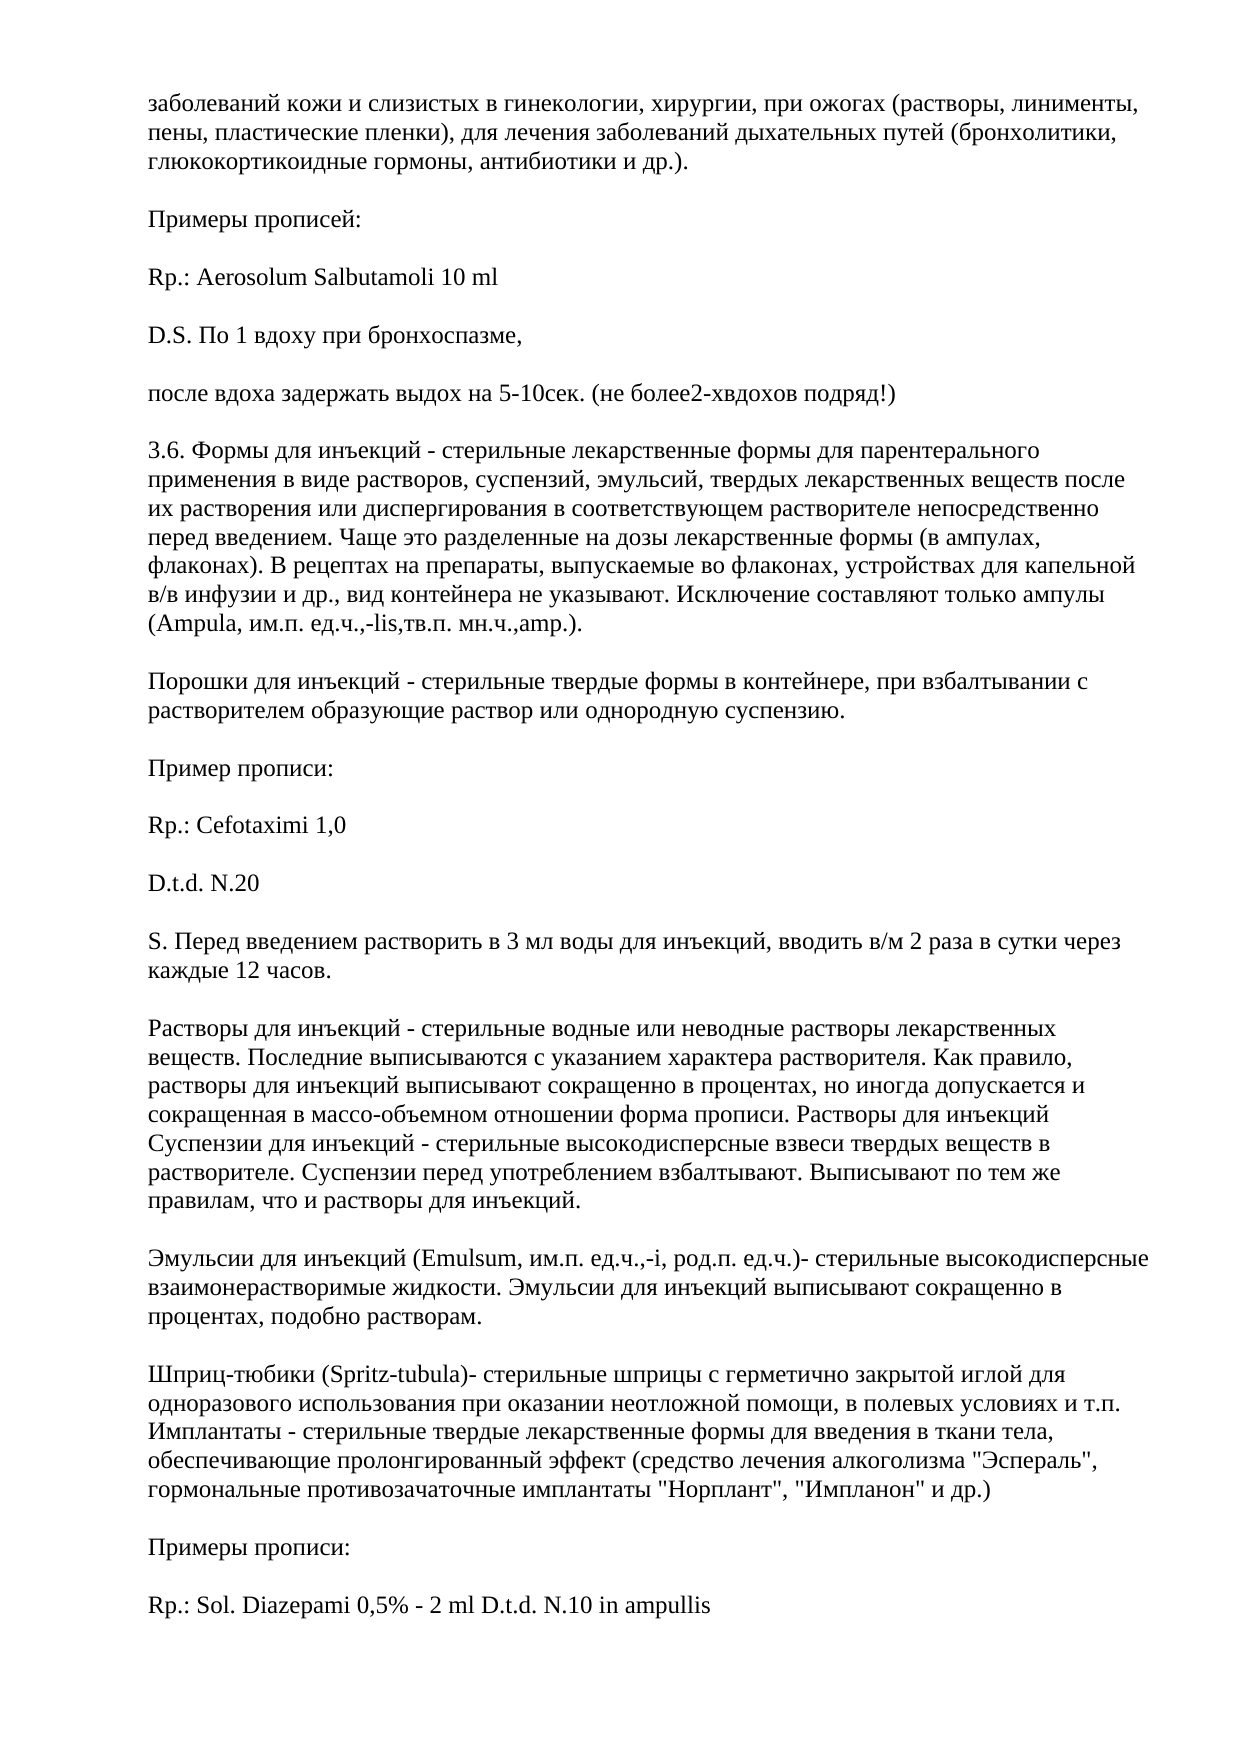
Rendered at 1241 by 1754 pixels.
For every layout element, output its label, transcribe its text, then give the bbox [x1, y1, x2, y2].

text Шприц-тюбики (Spritz-tubula)- стерильные шприцы с герметично закрытой иглой для одноразового использования при оказании неотложной помощи, в полевых условиях и т.п. Имплантаты - стерильные твердые лекарственные формы для введения в ткани тела, обеспечивающие пролонгированный эффект (средство лечения алкоголизма "Эспераль", гормональные противозачаточные имплантаты "Норплант", "Импланон" и др.) [148, 1359, 1152, 1503]
text Rp.: Aerosolum Salbutamoli 10 ml [148, 262, 1152, 291]
text Эмульсии для инъекций (Emulsum, им.п. ед.ч.,-i, род.п. ед.ч.)- стерильные высокодисперсные взаимонерастворимые жидкости. Эмульсии для инъекций выписывают сокращенно в процентах, подобно растворам. [148, 1243, 1152, 1330]
text Порошки для инъекций - стерильные твердые формы в контейнере, при взбалтывании с растворителем образующие раствор или однородную суспензию. [148, 666, 1152, 723]
text 3.6. Формы для инъекций - стерильные лекарственные формы для парентерального применения в виде растворов, суспензий, эмульсий, твердых лекарственных веществ после их растворения или диспергирования в соответствующем растворителе непосредственно перед введением. Чаще это разделенные на дозы лекарственные формы (в ампулах, флаконах). В рецептах на препараты, выпускаемые во флаконах, устройствах для капельной в/в инфузии и др., вид контейнера не указывают. Исключение составляют только ампулы (Ampula, им.п. ед.ч.,-lis,тв.п. мн.ч.,amp.). [148, 436, 1152, 637]
text Пример прописи: [148, 753, 1152, 781]
text Примеры прописей: [148, 204, 1152, 233]
text Растворы для инъекций - стерильные водные или неводные растворы лекарственных веществ. Последние выписываются с указанием характера растворителя. Как правило, растворы для инъекций выписывают сокращенно в процентах, но иногда допускается и сокращенная в массо-объемном отношении форма прописи. Растворы для инъекций Суспензии для инъекций - стерильные высокодисперсные взвеси твердых веществ в растворителе. Суспензии перед употреблением взбалтывают. Выписывают по тем же правилам, что и растворы для инъекций. [148, 1013, 1152, 1214]
text Rp.: Cefotaximi 1,0 [148, 811, 1152, 839]
text Rp.: Sol. Diazepami 0,5% - 2 ml D.t.d. N.10 in ampullis [148, 1590, 1152, 1618]
text после вдоха задержать выдох на 5-10сек. (не более2-хвдохов подряд!) [148, 378, 1152, 406]
text D.S. По 1 вдоху при бронхоспазме, [148, 320, 1152, 348]
text Примеры прописи: [148, 1532, 1152, 1561]
text S. Перед введением растворить в 3 мл воды для инъекций, вводить в/м 2 раза в сутки через каждые 12 часов. [148, 926, 1152, 984]
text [148, 88, 1152, 175]
text D.t.d. N.20 [148, 868, 1152, 897]
